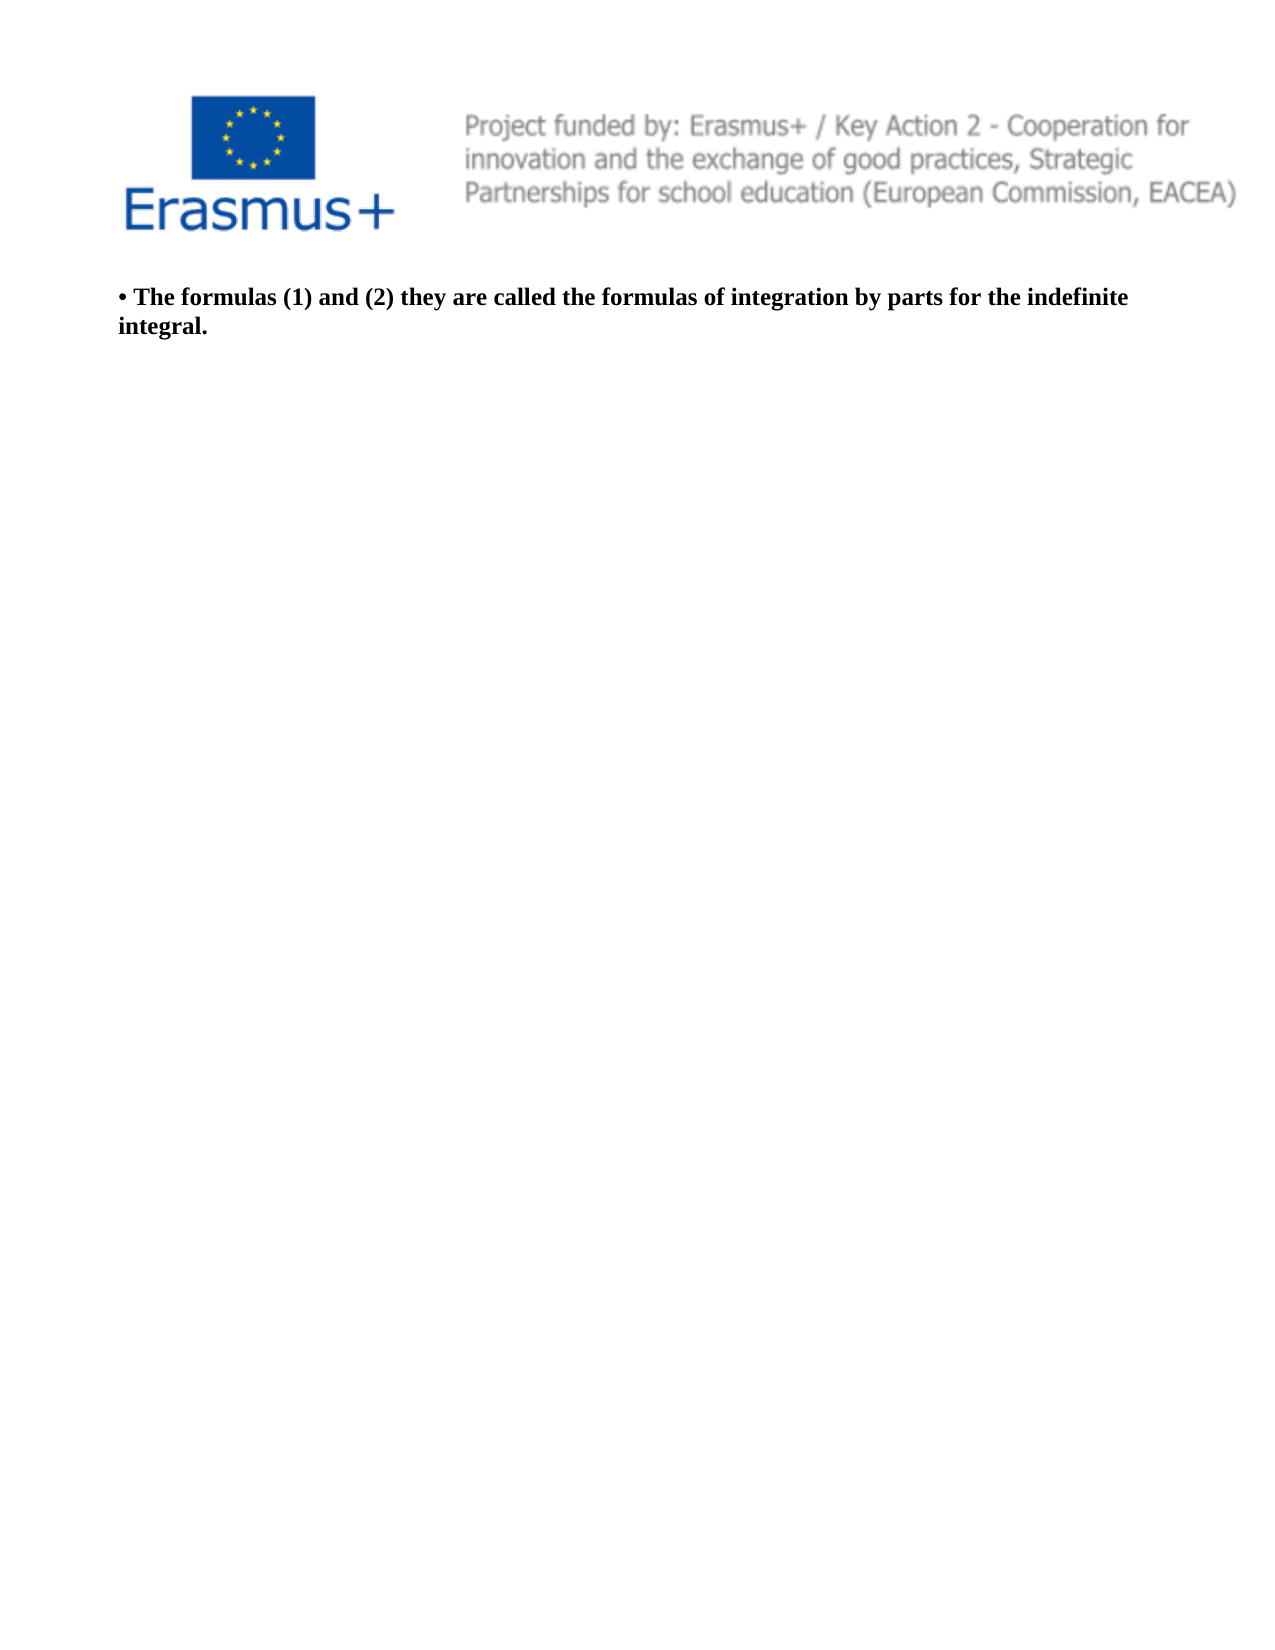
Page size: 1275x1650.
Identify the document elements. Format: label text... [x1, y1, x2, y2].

picture [117, 73, 399, 234]
picture [455, 102, 1244, 214]
text • The formulas (1) and (2) they are called the formulas of integration by parts for the indefinite integral. [118, 282, 1186, 340]
